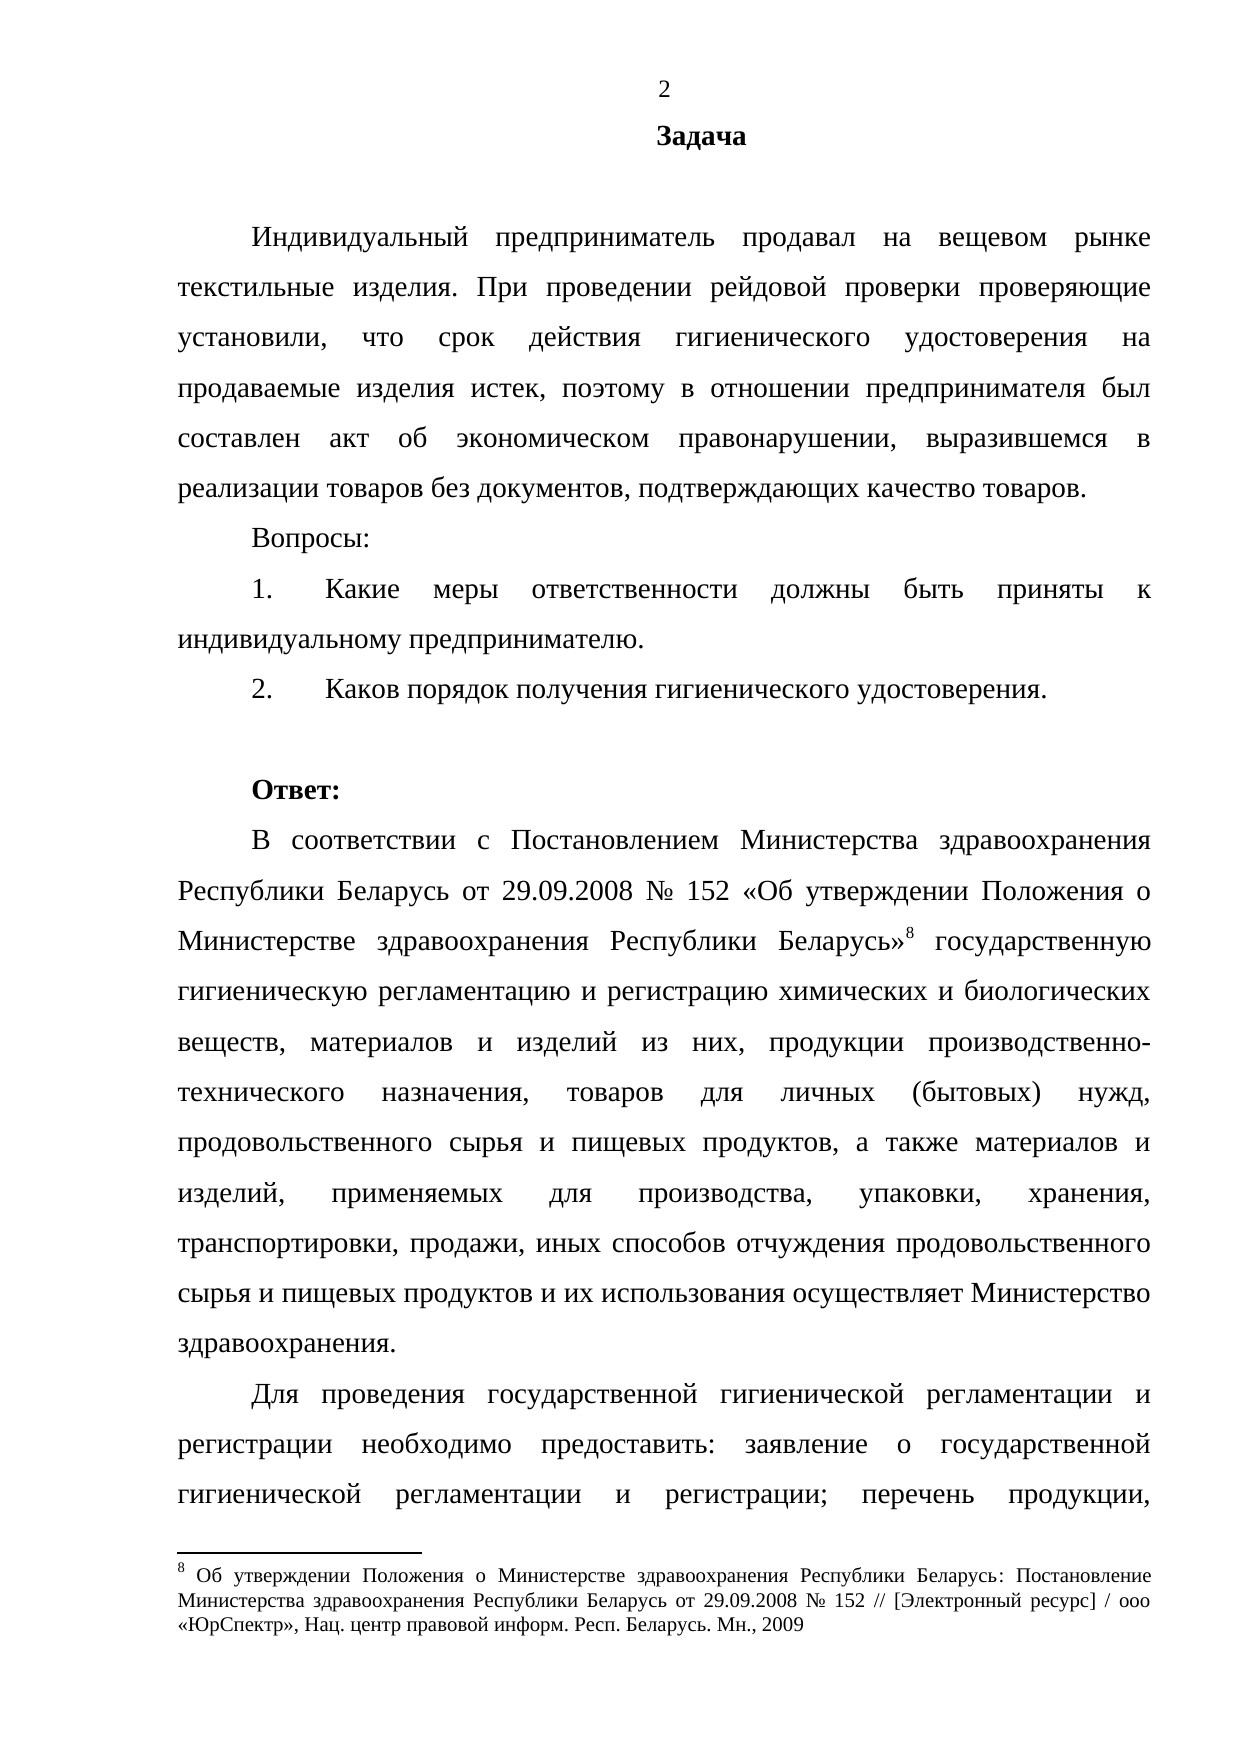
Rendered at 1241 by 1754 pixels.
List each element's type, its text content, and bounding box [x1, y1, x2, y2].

text 2. Каков порядок получения гигиенического удостоверения. [177, 672, 1152, 705]
text В соответствии с Постановлением Министерства здравоохранения Республики Беларусь от 29.09.2008 № 152 «Об утверждении Положения о Министерстве здравоохранения Республики Беларусь» государственную гигиеническую регламентацию и регистрацию химических и биологических веществ, материалов и изделий из них, продукции производственно-технического назначения, товаров для личных (бытовых) нужд, продовольственного сырья и пищевых продуктов, а также материалов и изделий, применяемых для производства, упаковки, хранения, транспортировки, продажи, иных способов отчуждения продовольственного сырья и пищевых продуктов и их использования осуществляет Министерство здравоохранения. [177, 822, 1152, 1359]
text Индивидуальный предприниматель продавал на вещевом рынке текстильные изделия. При проведении рейдовой проверки проверяющие установили, что срок действия гигиенического удостоверения на продаваемые изделия истек, поэтому в отношении предпринимателя был составлен акт об экономическом правонарушении, выразившемся в реализации товаров без документов, подтверждающих качество товаров. [177, 219, 1152, 504]
text 1. Какие меры ответственности должны быть приняты к индивидуальному предпринимателю. [177, 571, 1152, 655]
text Задача [177, 118, 1152, 152]
text Ответ: [177, 772, 1152, 806]
text Вопросы: [177, 521, 1152, 554]
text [177, 1376, 1152, 1510]
